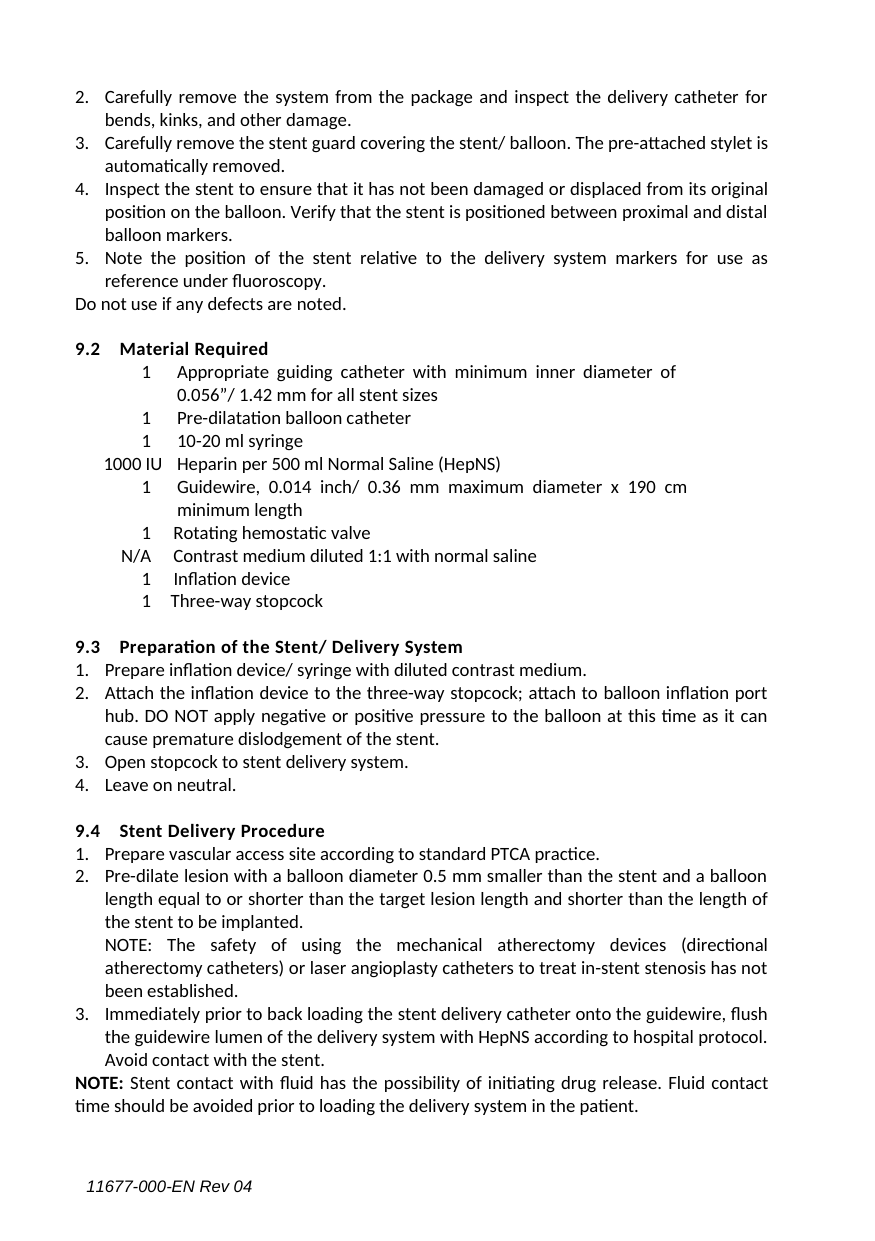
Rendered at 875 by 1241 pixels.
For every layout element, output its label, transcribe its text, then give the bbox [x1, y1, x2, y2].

subtitle Preparation of the Stent/ Delivery System [75, 635, 769, 658]
table_cell 1 [101, 521, 162, 544]
list Inspect the stent to ensure that it has not been damaged or displaced from its original position on the balloon. Verify that the stent is positioned between proximal and distal balloon markers. [75, 177, 769, 246]
table_cell Heparin per 500 ml Normal Saline (HepNS) [162, 452, 688, 475]
list Immediately prior to back loading the stent delivery catheter onto the guidewire, flush the guidewire lumen of the delivery system with HepNS according to hospital protocol. Avoid contact with the stent. [75, 1002, 769, 1071]
list Carefully remove the stent guard covering the stent/ balloon. The pre-attached stylet is automatically removed. [75, 131, 769, 177]
table_cell 1 [101, 475, 162, 521]
list Carefully remove the system from the package and inspect the delivery catheter for bends, kinks, and other damage. [75, 85, 769, 131]
table_cell Contrast medium diluted 1:1 with normal saline [162, 544, 688, 567]
text Do not use if any defects are noted. [75, 292, 769, 314]
list Attach the inflation device to the three-way stopcock; attach to balloon inflation port hub. DO NOT apply negative or positive pressure to the balloon at this time as it can cause premature dislodgement of the stent. [75, 681, 769, 750]
list Prepare vascular access site according to standard PTCA practice. [75, 842, 769, 864]
list Prepare inflation device/ syringe with diluted contrast medium. [75, 658, 769, 681]
subtitle Material Required [75, 337, 769, 360]
list Note the position of the stent relative to the delivery system markers for use as reference under fluoroscopy. [75, 246, 769, 292]
table_cell Inflation device [162, 567, 688, 589]
list Pre-dilate lesion with a balloon diameter 0.5 mm smaller than the stent and a balloon length equal to or shorter than the target lesion length and shorter than the length of the stent to be implanted. [75, 864, 769, 933]
table_header Appropriate guiding catheter with minimum inner diameter of 0.056”/ 1.42 mm for all stent sizes [162, 360, 688, 406]
table_cell 1 [101, 590, 162, 612]
table_header 1 [101, 360, 162, 406]
table_cell 1000 IU [101, 452, 162, 475]
table_cell 1 [101, 429, 162, 452]
list Open stopcock to stent delivery system. [75, 750, 769, 773]
table_cell Three-way stopcock [162, 590, 688, 612]
table_cell N/A [101, 544, 162, 567]
table_cell Rotating hemostatic valve [162, 521, 688, 544]
list NOTE: The safety of using the mechanical atherectomy devices (directional atherectomy catheters) or laser angioplasty catheters to treat in-stent stenosis has not been established. [104, 933, 769, 1002]
table_cell 1 [101, 567, 162, 589]
list Leave on neutral. [75, 773, 769, 796]
table_cell 1 [101, 406, 162, 429]
table_cell 10-20 ml syringe [162, 429, 688, 452]
table_cell Pre-dilatation balloon catheter [162, 406, 688, 429]
subtitle Stent Delivery Procedure [75, 819, 769, 842]
table_cell Guidewire, 0.014 inch/ 0.36 mm maximum diameter x 190 cm minimum length [162, 475, 688, 521]
text NOTE: Stent contact with fluid has the possibility of initiating drug release. Fluid contact time should be avoided prior to loading the delivery system in the patient. [75, 1071, 769, 1117]
